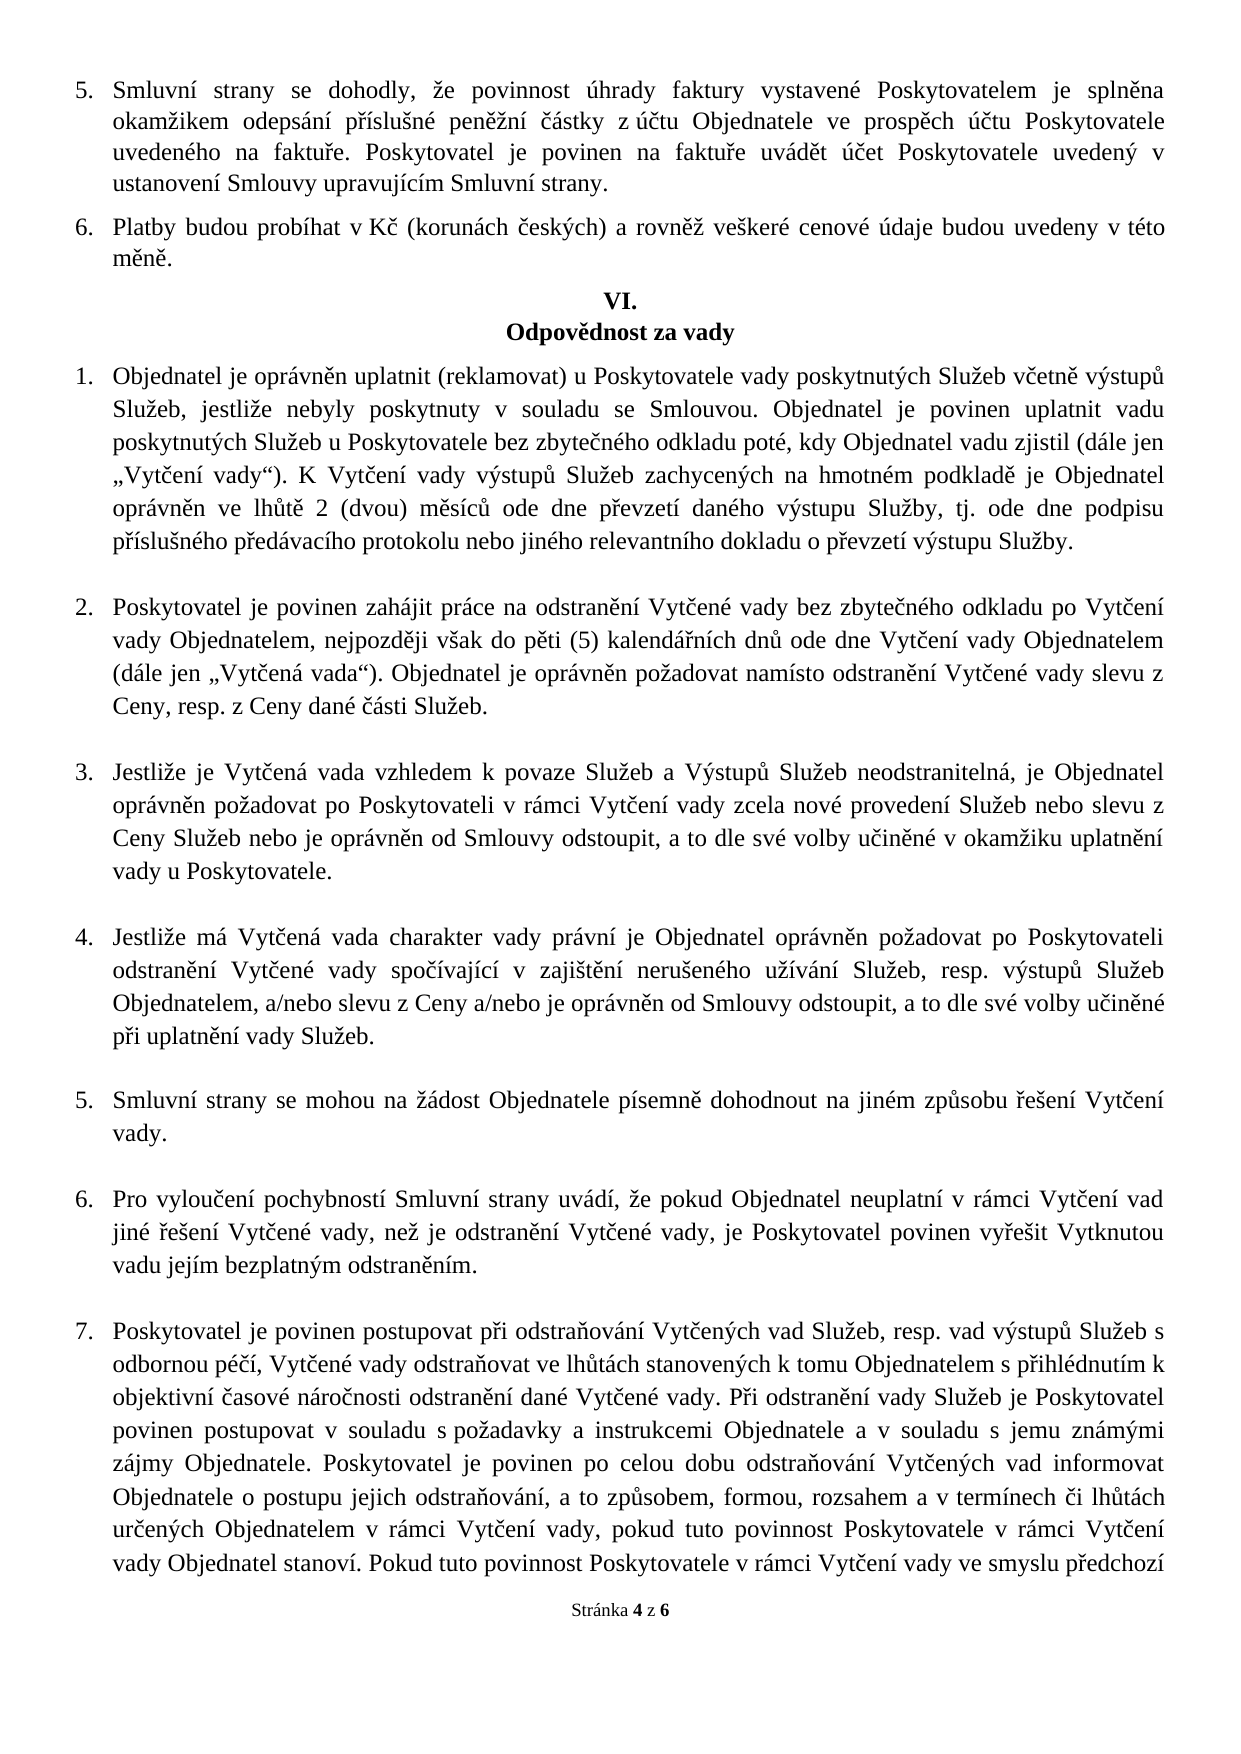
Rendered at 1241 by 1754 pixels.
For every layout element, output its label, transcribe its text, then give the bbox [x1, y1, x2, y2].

list Pro vyloučení pochybností Smluvní strany uvádí, že pokud Objednatel neuplatní v rámci Vytčení vad jiné řešení Vytčené vady, než je odstranění Vytčené vady, je Poskytovatel povinen vyřešit Vytknutou vadu jejím bezplatným odstraněním. [75, 1184, 1165, 1279]
list Jestliže je Vytčená vada vzhledem k povaze Služeb a Výstupů Služeb neodstranitelná, je Objednatel oprávněn požadovat po Poskytovateli v rámci Vytčení vady zcela nové provedení Služeb nebo slevu z Ceny Služeb nebo je oprávněn od Smlouvy odstoupit, a to dle své volby učiněné v okamžiku uplatnění vady u Poskytovatele. [75, 757, 1165, 885]
text Odpovědnost za vady [75, 317, 1165, 346]
list Jestliže má Vytčená vada charakter vady právní je Objednatel oprávněn požadovat po Poskytovateli odstranění Vytčené vady spočívající v zajištění nerušeného užívání Služeb, resp. výstupů Služeb Objednatelem, a/nebo slevu z Ceny a/nebo je oprávněn od Smlouvy odstoupit, a to dle své volby učiněné při uplatnění vady Služeb. [75, 922, 1165, 1050]
list Smluvní strany se dohodly, že povinnost úhrady faktury vystavené Poskytovatelem je splněna okamžikem odepsání příslušné peněžní částky z účtu Objednatele ve prospěch účtu Poskytovatele uvedeného na faktuře. Poskytovatel je povinen na faktuře uvádět účet Poskytovatele uvedený v ustanovení Smlouvy upravujícím Smluvní strany. [75, 75, 1165, 197]
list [75, 1316, 1165, 1576]
list Objednatel je oprávněn uplatnit (reklamovat) u Poskytovatele vady poskytnutých Služeb včetně výstupů Služeb, jestliže nebyly poskytnuty v souladu se Smlouvou. Objednatel je povinen uplatnit vadu poskytnutých Služeb u Poskytovatele bez zbytečného odkladu poté, kdy Objednatel vadu zjistil (dále jen „Vytčení vady“). K Vytčení vady výstupů Služeb zachycených na hmotném podkladě je Objednatel oprávněn ve lhůtě 2 (dvou) měsíců ode dne převzetí daného výstupu Služby, tj. ode dne podpisu příslušného předávacího protokolu nebo jiného relevantního dokladu o převzetí výstupu Služby. [75, 361, 1165, 555]
list Smluvní strany se mohou na žádost Objednatele písemně dohodnout na jiném způsobu řešení Vytčení vady. [75, 1085, 1165, 1147]
text VI. [75, 286, 1165, 315]
list Platby budou probíhat v Kč (korunách českých) a rovněž veškeré cenové údaje budou uvedeny v této měně. [75, 212, 1165, 271]
list Poskytovatel je povinen zahájit práce na odstranění Vytčené vady bez zbytečného odkladu po Vytčení vady Objednatelem, nejpozději však do pěti (5) kalendářních dnů ode dne Vytčení vady Objednatelem (dále jen „Vytčená vada“). Objednatel je oprávněn požadovat namísto odstranění Vytčené vady slevu z Ceny, resp. z Ceny dané části Služeb. [75, 592, 1165, 720]
